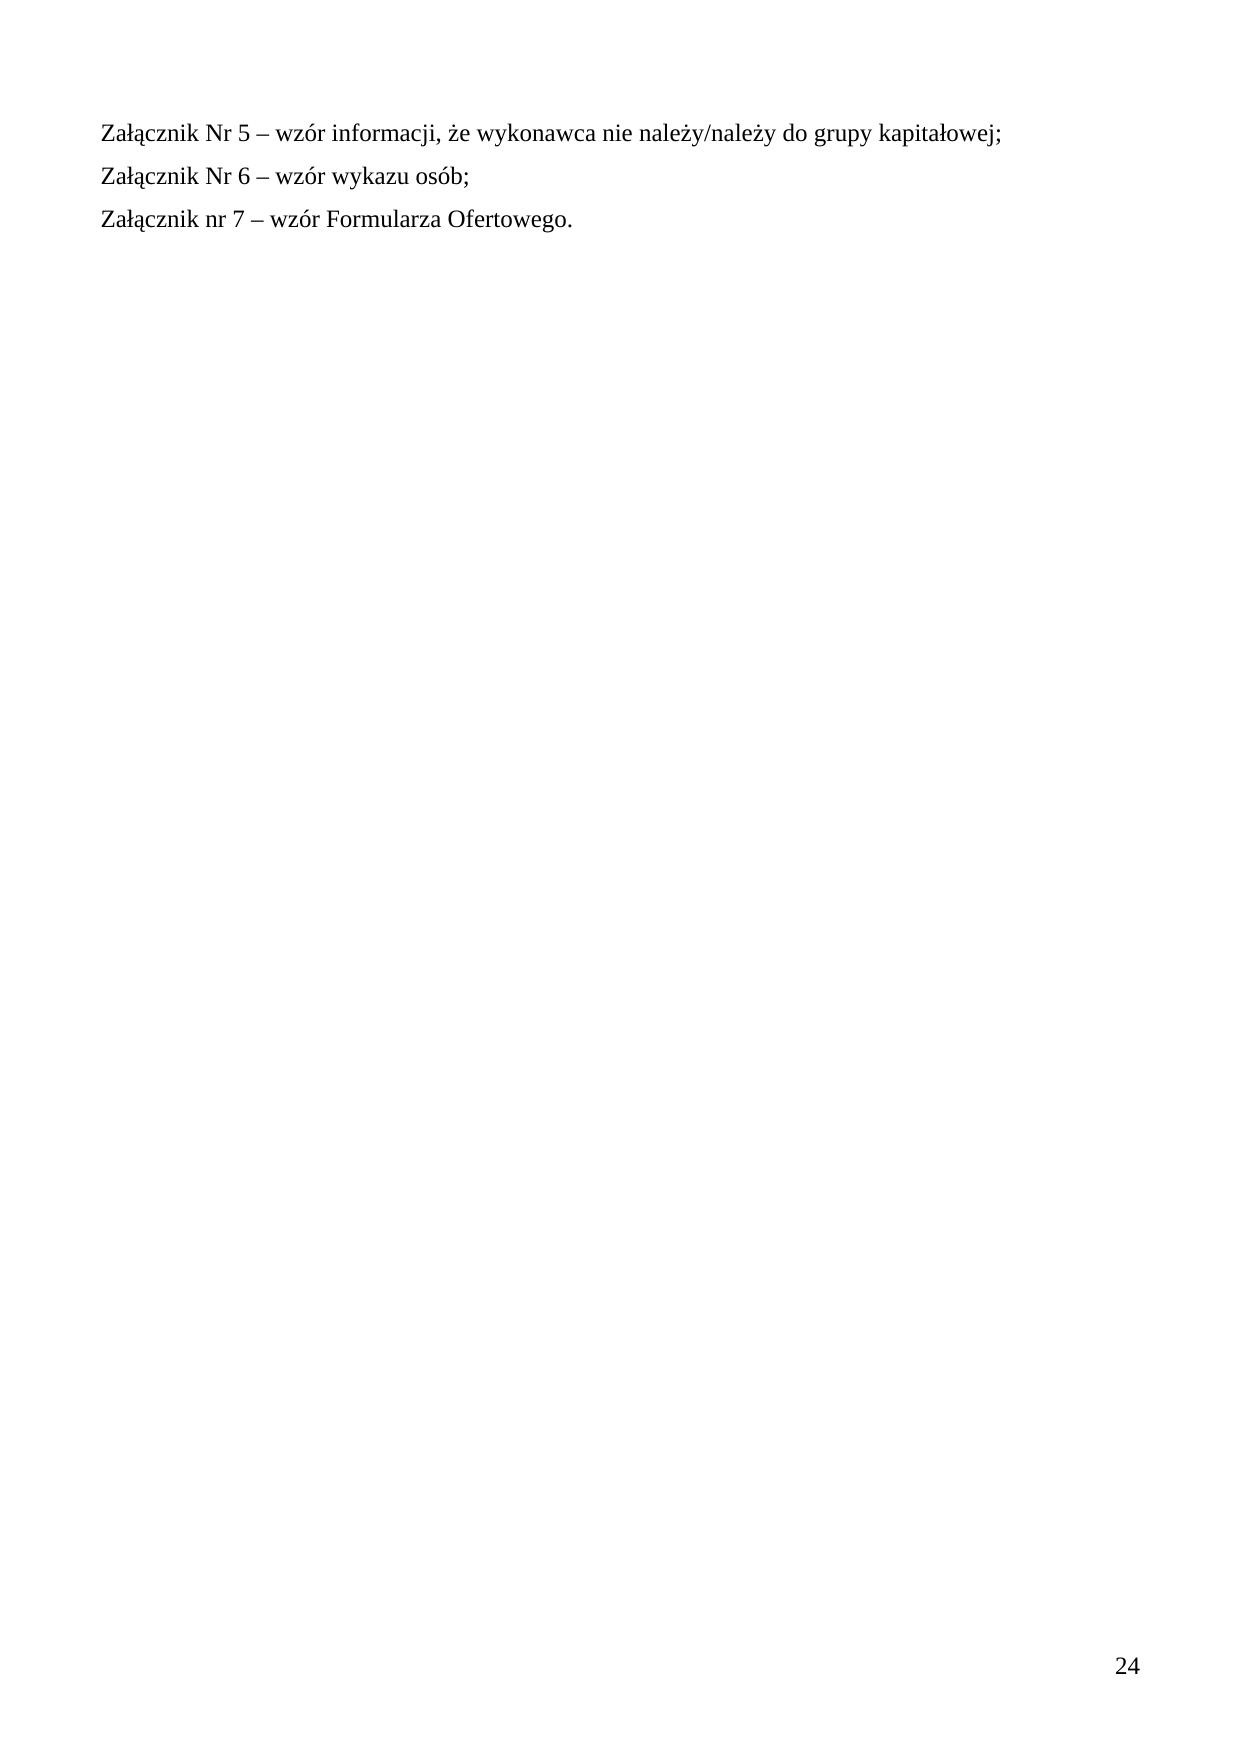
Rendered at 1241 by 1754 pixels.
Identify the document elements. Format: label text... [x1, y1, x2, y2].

text Załącznik nr 7 – wzór Formularza Ofertowego. [100, 204, 1140, 233]
text Załącznik Nr 5 – wzór informacji, że wykonawca nie należy/należy do grupy kapitałowej; [100, 118, 1140, 147]
text Załącznik Nr 6 – wzór wykazu osób; [100, 161, 1140, 190]
